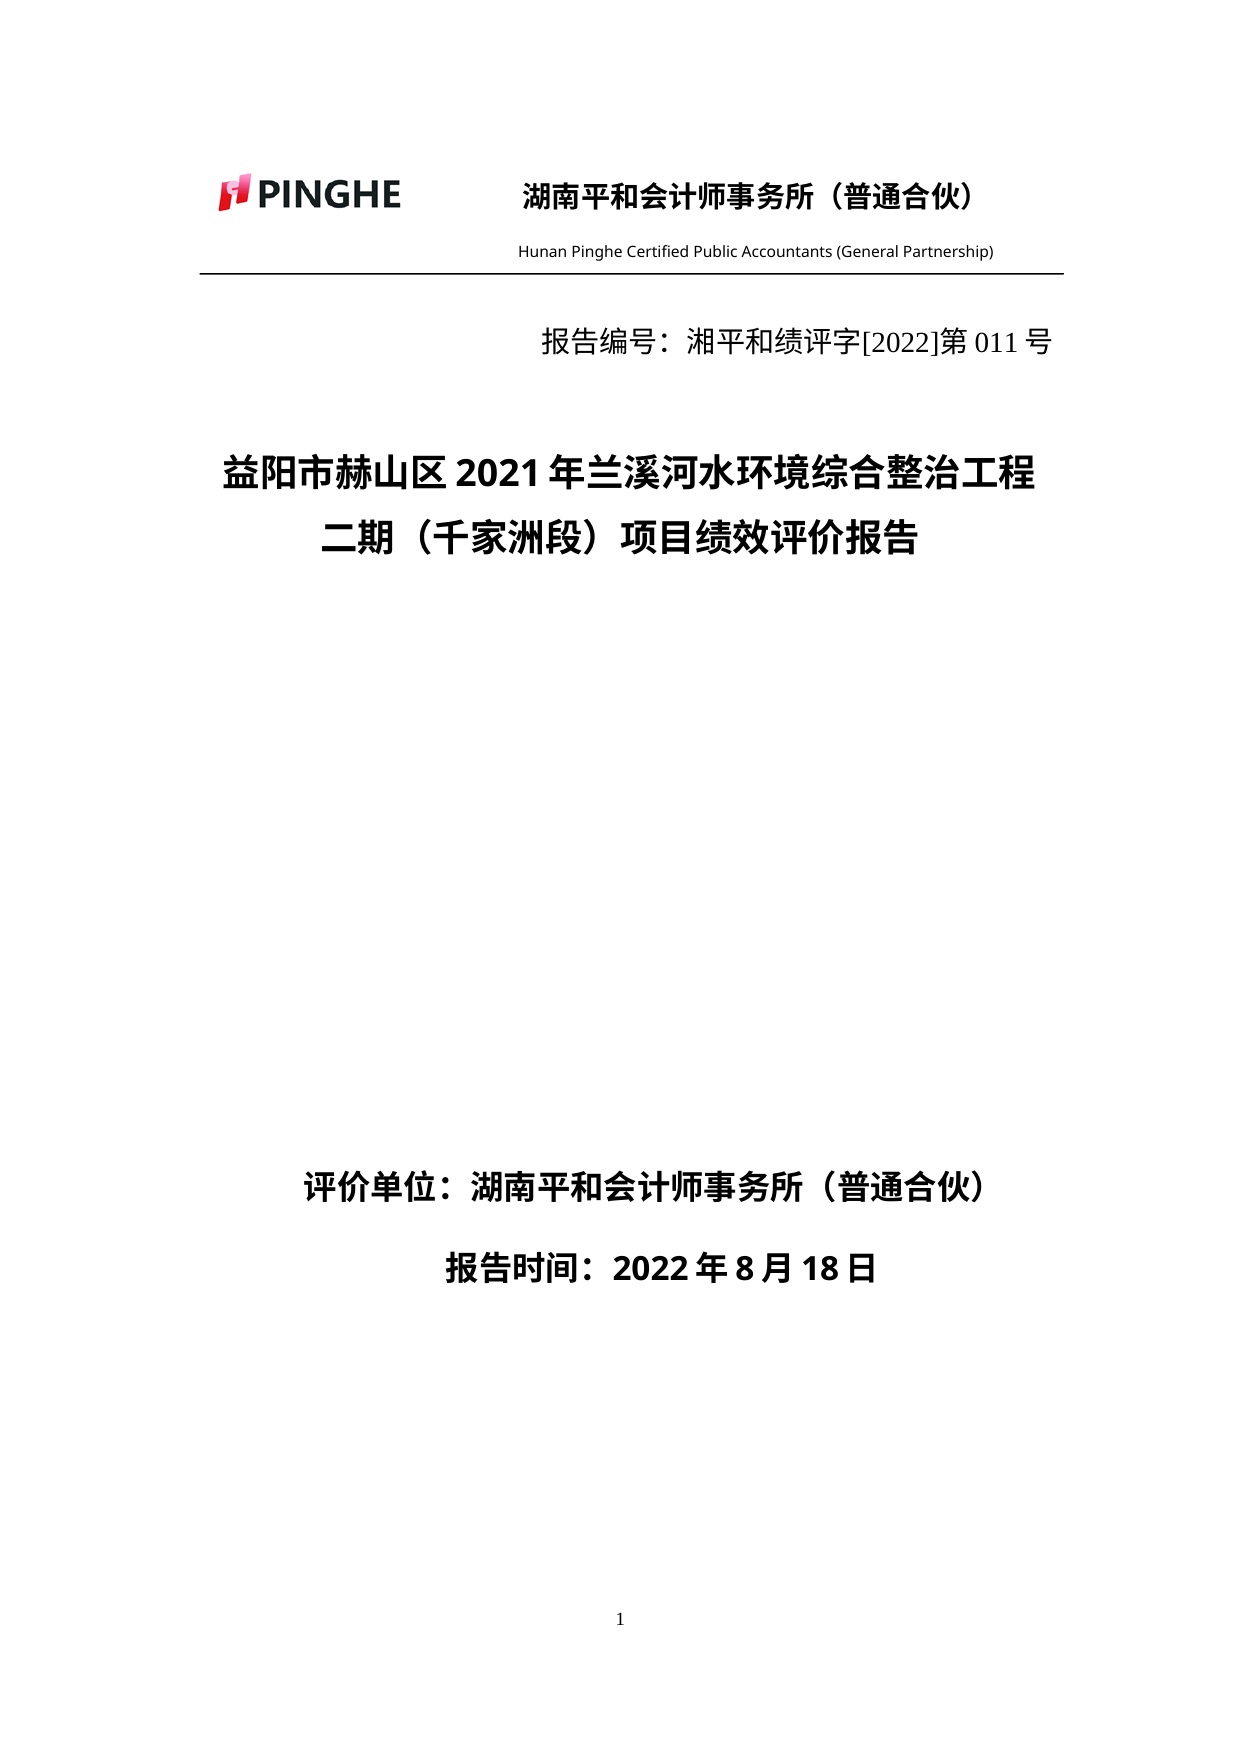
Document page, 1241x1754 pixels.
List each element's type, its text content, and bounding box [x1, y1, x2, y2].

text 评价单位：湖南平和会计师事务所（普通合伙） [187, 1152, 1053, 1217]
table_header [176, 162, 438, 275]
text 益阳市赫山区2021年兰溪河水环境综合整治工程二期（千家洲段）项目绩效评价报告 [187, 437, 1053, 567]
text 报告时间：2022年8月18日 [187, 1233, 1053, 1298]
table_cell Hunan Pinghe Certified Public Accountants (General Partnership) [439, 228, 1073, 275]
table_header 湖南平和会计师事务所（普通合伙） [439, 162, 1073, 227]
text 报告编号：湘平和绩评字[2022]第011号 [187, 307, 1053, 372]
picture [198, 162, 415, 223]
